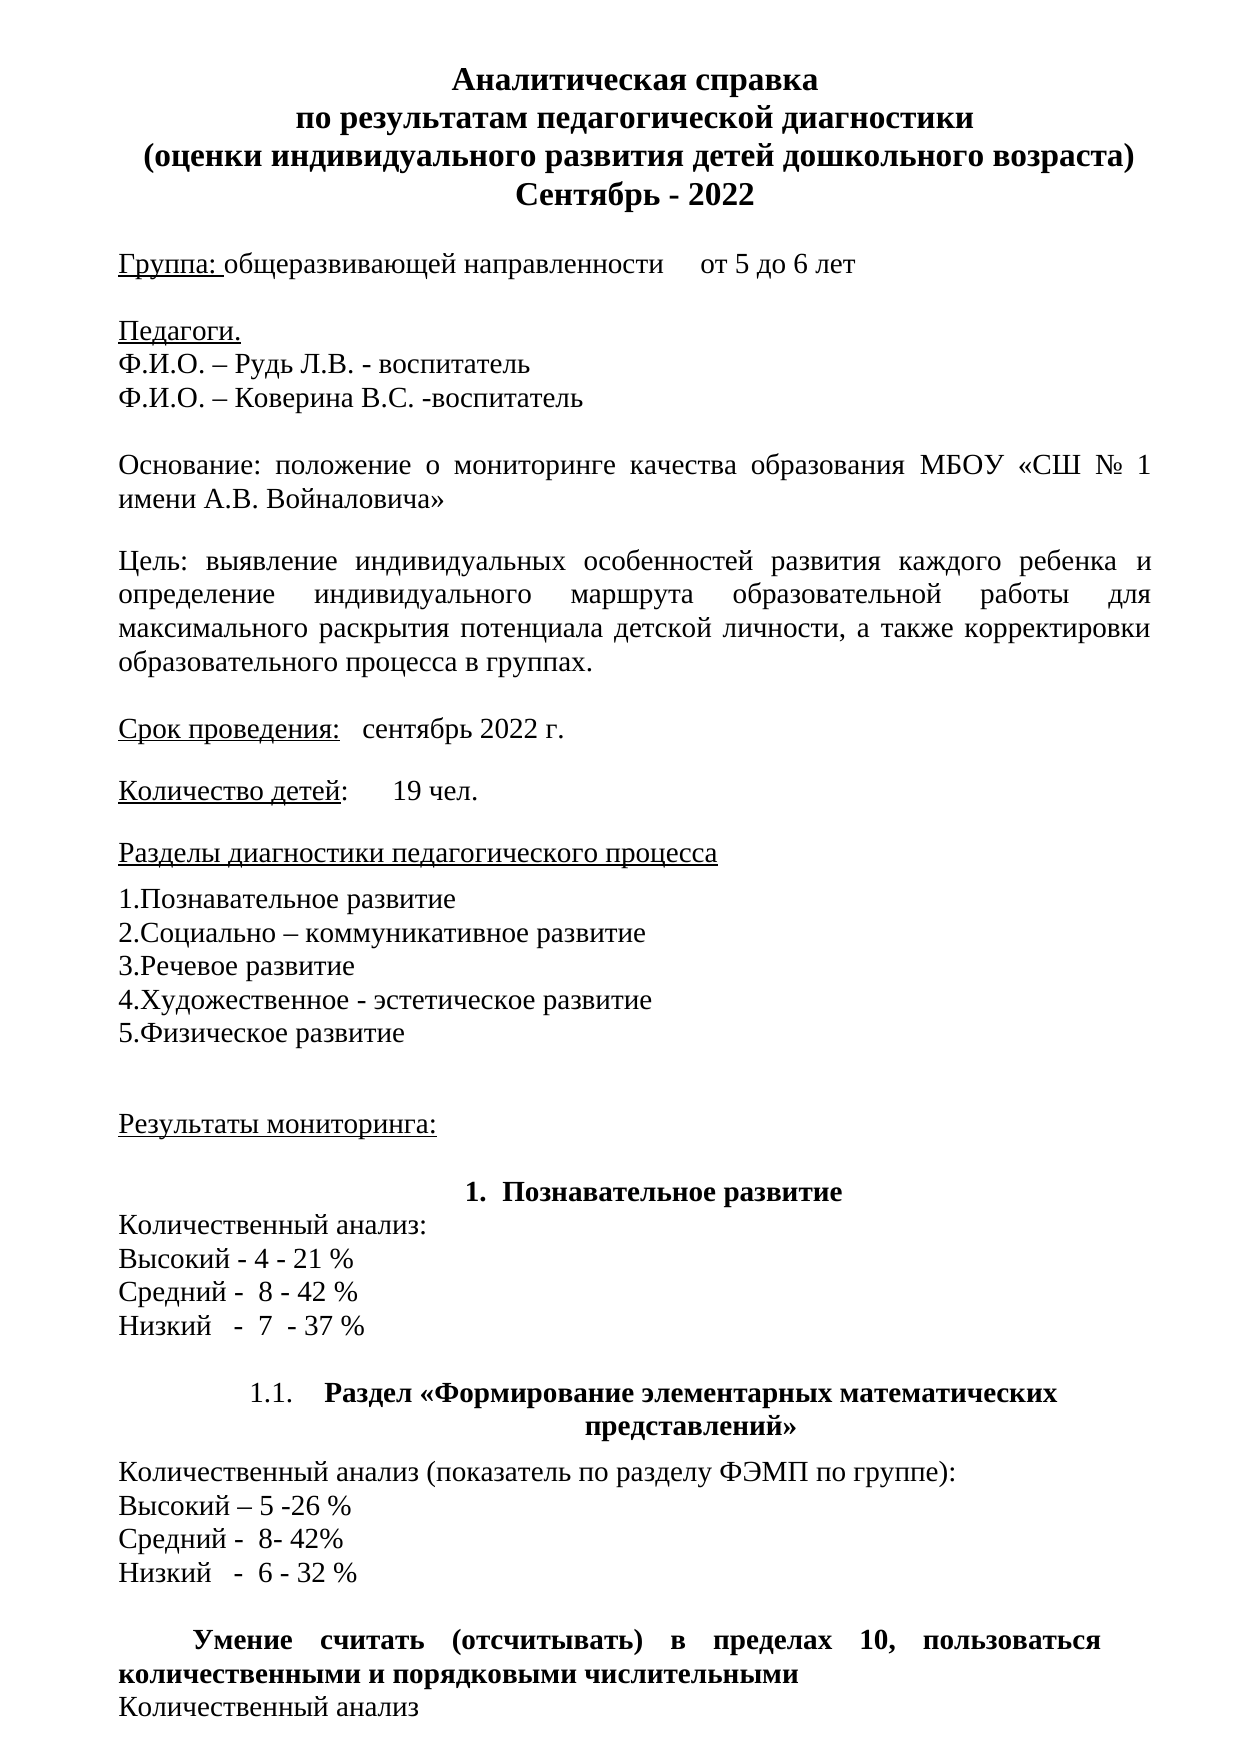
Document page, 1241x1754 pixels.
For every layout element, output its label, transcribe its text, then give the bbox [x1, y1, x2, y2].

subtitle 5.Физическое развитие [118, 1016, 1152, 1049]
text (оценки индивидуального развития детей дошкольного возраста) [118, 136, 1152, 174]
text Аналитическая справка [118, 59, 1152, 97]
text Средний - 8 - 42 % [118, 1274, 1152, 1308]
text Цель: выявление индивидуальных особенностей развития каждого ребенка и определение индивидуального маршрута образовательной работы для максимального раскрытия потенциала детской личности, а также корректировки образовательного процесса в группах. [118, 543, 1152, 677]
text Количественный анализ: [118, 1207, 1152, 1241]
text Количественный анализ [118, 1689, 1152, 1723]
text Ф.И.О. – Рудь Л.В. - воспитатель [118, 347, 1152, 380]
text Разделы диагностики педагогического процесса [118, 835, 1152, 869]
subtitle Основание: положение о мониторинге качества образования МБОУ «СШ № 1 имени А.В. Войналовича» [118, 447, 1152, 514]
text Срок проведения: сентябрь 2022 г. [118, 711, 1152, 744]
list Познавательное развитие [156, 1174, 1152, 1207]
text Количественный анализ (показатель по разделу ФЭМП по группе): [118, 1454, 1152, 1488]
text Результаты мониторинга: [118, 1107, 1152, 1140]
text Низкий - 7 - 37 % [118, 1308, 1152, 1341]
text Количество детей: 19 чел. [118, 773, 1152, 807]
text Высокий - 4 - 21 % [118, 1241, 1152, 1274]
text Низкий - 6 - 32 % [118, 1555, 1152, 1589]
text Группа: общеразвивающей направленности от 5 до 6 лет [118, 246, 1152, 279]
text 1.Познавательное развитие [118, 881, 1152, 915]
list Раздел «Формирование элементарных математических представлений» [155, 1375, 1152, 1442]
text Умение считать (отсчитывать) в пределах 10, пользоваться количественными и порядковыми числительными [118, 1622, 1102, 1689]
text Средний - 8- 42% [118, 1522, 1152, 1555]
text Сентябрь - 2022 [118, 174, 1152, 212]
text Ф.И.О. – Коверина В.С. -воспитатель [118, 380, 1152, 414]
text по результатам педагогической диагностики [118, 97, 1152, 136]
text Высокий – 5 -26 % [118, 1488, 1152, 1522]
text 2.Социально – коммуникативное развитие [118, 915, 1152, 948]
text 3.Речевое развитие [118, 948, 1152, 982]
text Педагоги. [118, 313, 1152, 347]
text 4.Художественное - эстетическое развитие [118, 982, 1152, 1016]
